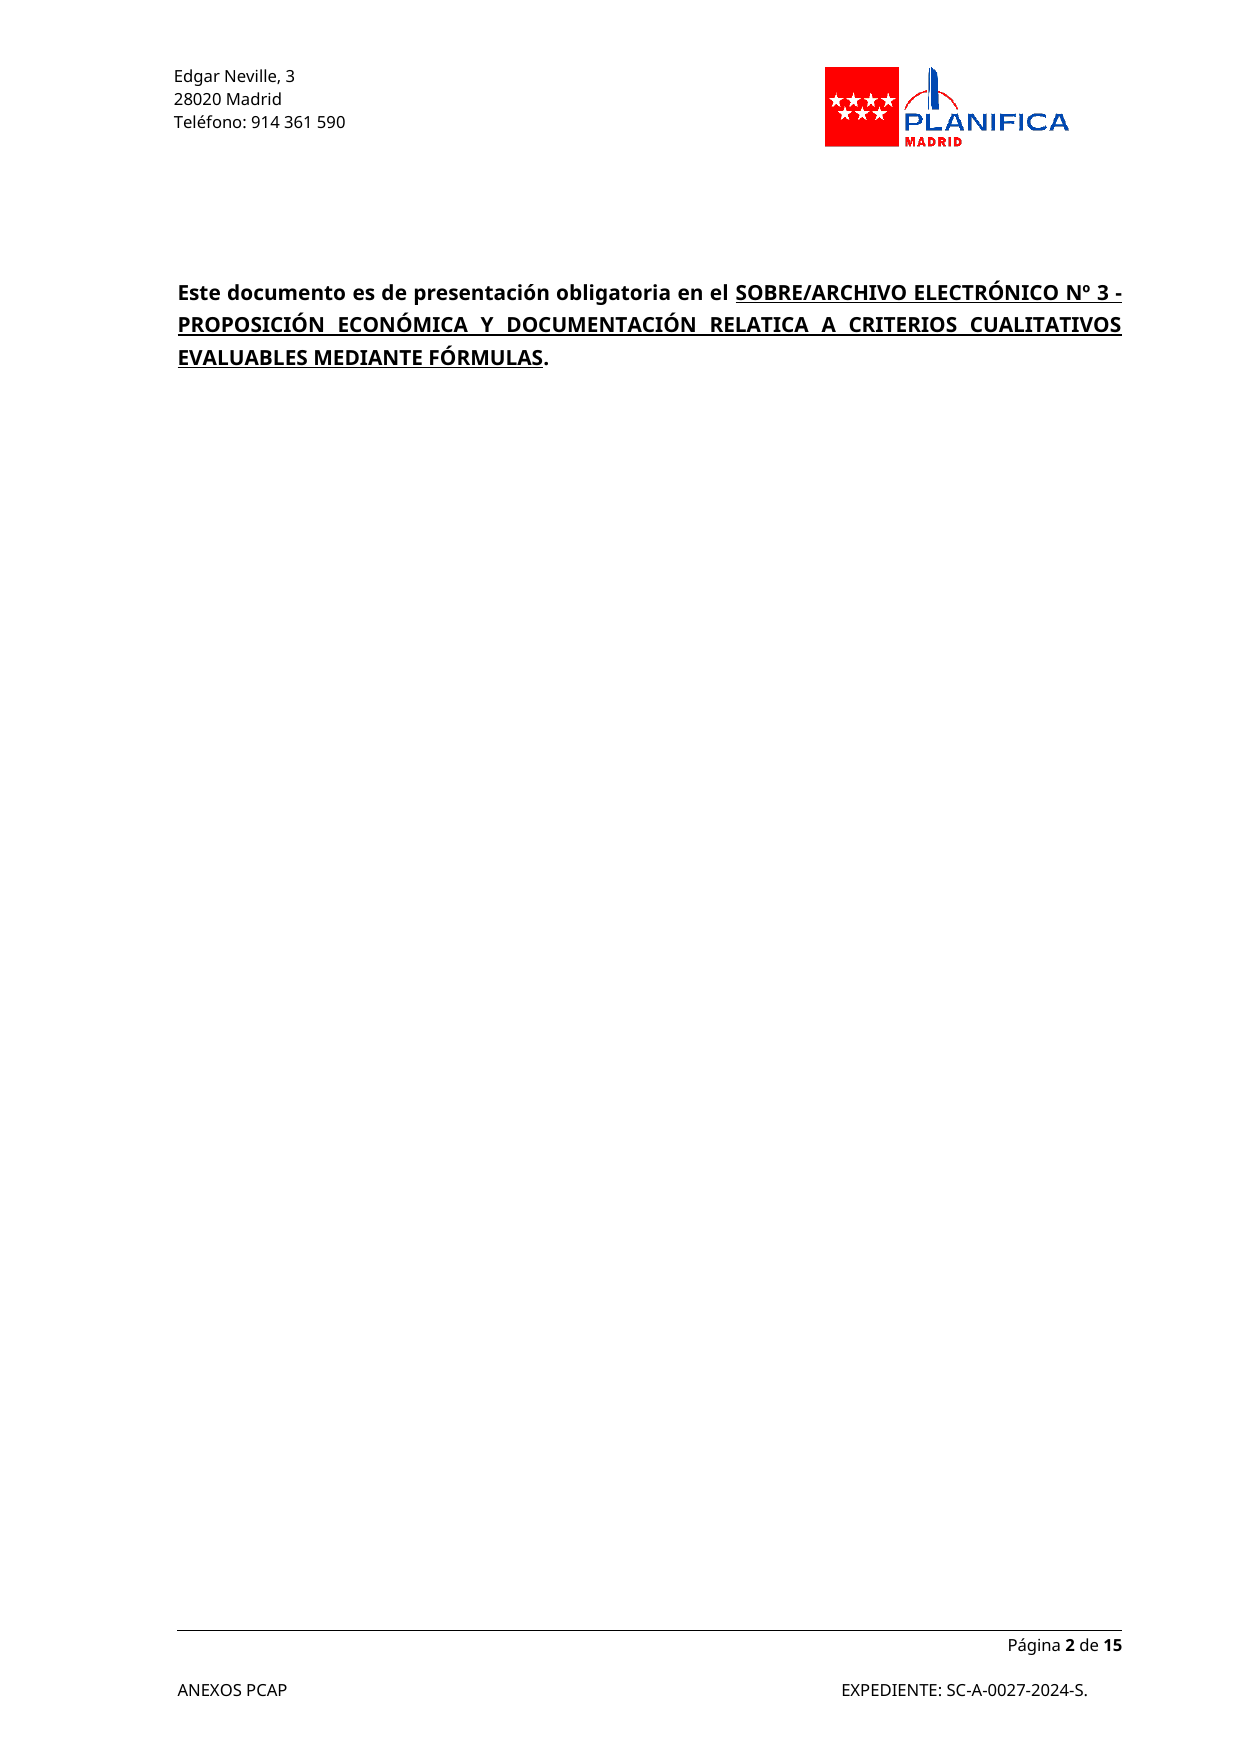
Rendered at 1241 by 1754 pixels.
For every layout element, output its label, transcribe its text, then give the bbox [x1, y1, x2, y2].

text Este documento es de presentación obligatoria en el SOBRE/ARCHIVO ELECTRÓNICO Nº 3 - PROPOSICIÓN ECONÓMICA Y DOCUMENTACIÓN RELATICA A CRITERIOS CUALITATIVOS EVALUABLES MEDIANTE FÓRMULAS. [177, 335, 1122, 371]
picture [824, 66, 1076, 147]
text Este documento es de presentación obligatoria en el SOBRE/ARCHIVO ELECTRÓNICO Nº 3 - PROPOSICIÓN ECONÓMICA Y DOCUMENTACIÓN RELATICA A CRITERIOS CUALITATIVOS EVALUABLES MEDIANTE FÓRMULAS. [177, 278, 1122, 334]
